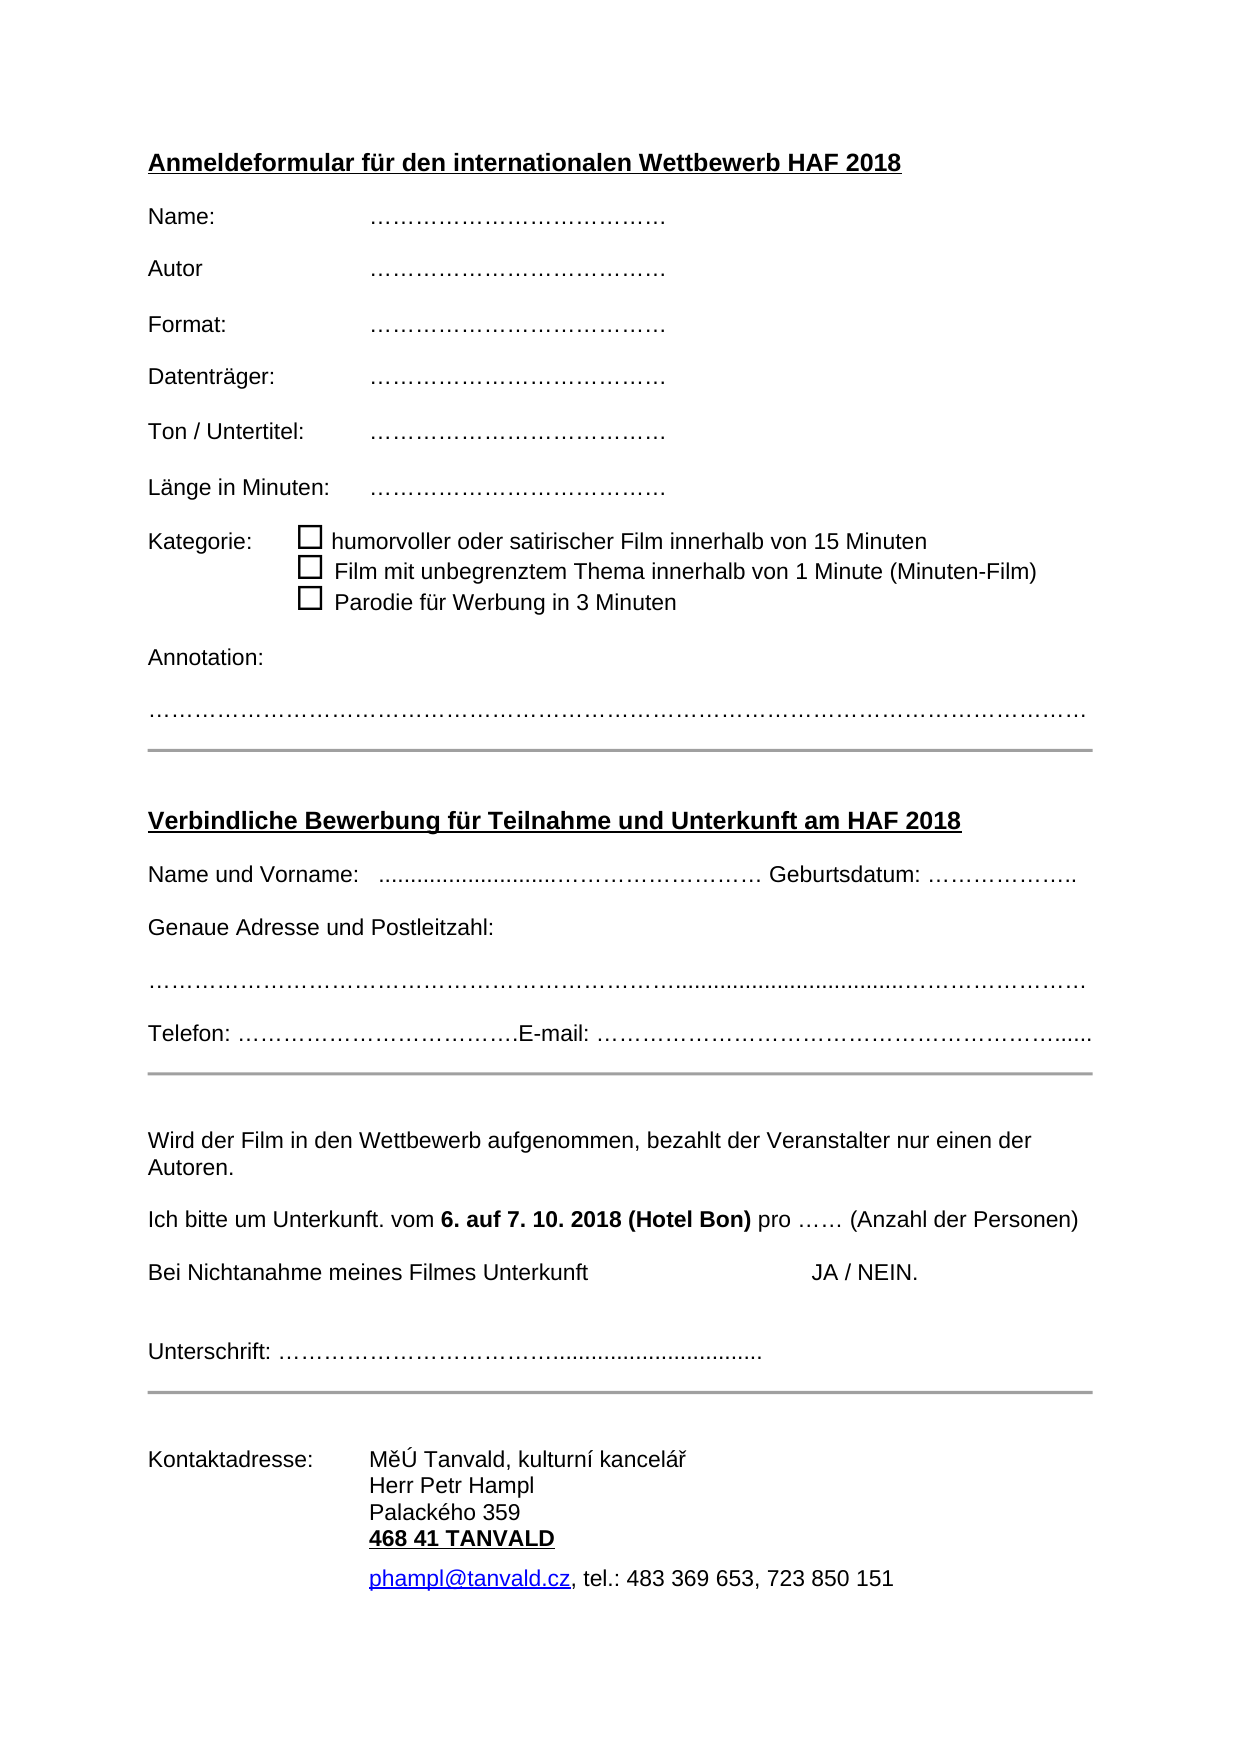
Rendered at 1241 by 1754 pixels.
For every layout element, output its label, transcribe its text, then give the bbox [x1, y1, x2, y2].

text Parodie für Werbung in 3 Minuten [221, 587, 1093, 617]
text Telefon: ……………………………….E-mail: ……………………………………………………...... [148, 1019, 1093, 1046]
text Ich bitte um Unterkunft. vom 6. auf 7. 10. 2018 (Hotel Bon) pro …… (Anzahl der Personen) [148, 1206, 1093, 1233]
text Format: ………………………………… [148, 311, 1093, 337]
text 468 41 TANVALD [295, 1525, 1093, 1551]
text Palackého 359 [295, 1499, 1093, 1525]
text Name: ………………………………… [148, 203, 1093, 229]
text Annotation: [148, 643, 1093, 670]
text Ton / Untertitel: ………………………………… [148, 418, 1093, 445]
text Datenträger: ………………………………… [148, 363, 1093, 389]
text Anmeldeformular für den internationalen Wettbewerb HAF 2018 [148, 148, 1093, 176]
text …………………………………………………………………………………………………………… [148, 696, 1093, 722]
text Länge in Minuten: ………………………………… [148, 473, 1093, 500]
text Wird der Film in den Wettbewerb aufgenommen, bezahlt der Veranstalter nur einen der Autoren. [148, 1127, 1093, 1180]
text Herr Petr Hampl [295, 1472, 1093, 1499]
text phampl@tanvald.cz, tel.: 483 369 653, 723 850 151 [295, 1564, 1093, 1591]
text Verbindliche Bewerbung für Teilnahme und Unterkunft am HAF 2018 [148, 806, 1093, 835]
text ……………………………………………………………....................................…………………… [148, 967, 1093, 993]
text Name und Vorname: ............................……………………… Geburtsdatum: ……………….. [148, 861, 1093, 888]
text Film mit unbegrenztem Thema innerhalb von 1 Minute (Minuten-Film) [221, 556, 1093, 587]
text Kontaktadresse: MěÚ Tanvald, kulturní kancelář [148, 1446, 1093, 1472]
text Bei Nichtanahme meines Filmes Unterkunft JA / NEIN. [148, 1259, 1093, 1286]
text Autor ………………………………… [148, 255, 1093, 282]
text Kategorie: humorvoller oder satirischer Film innerhalb von 15 Minuten [148, 526, 1093, 556]
text Genaue Adresse und Postleitzahl: [148, 914, 1093, 941]
text Unterschrift: ………………………………................................. [148, 1338, 1093, 1364]
